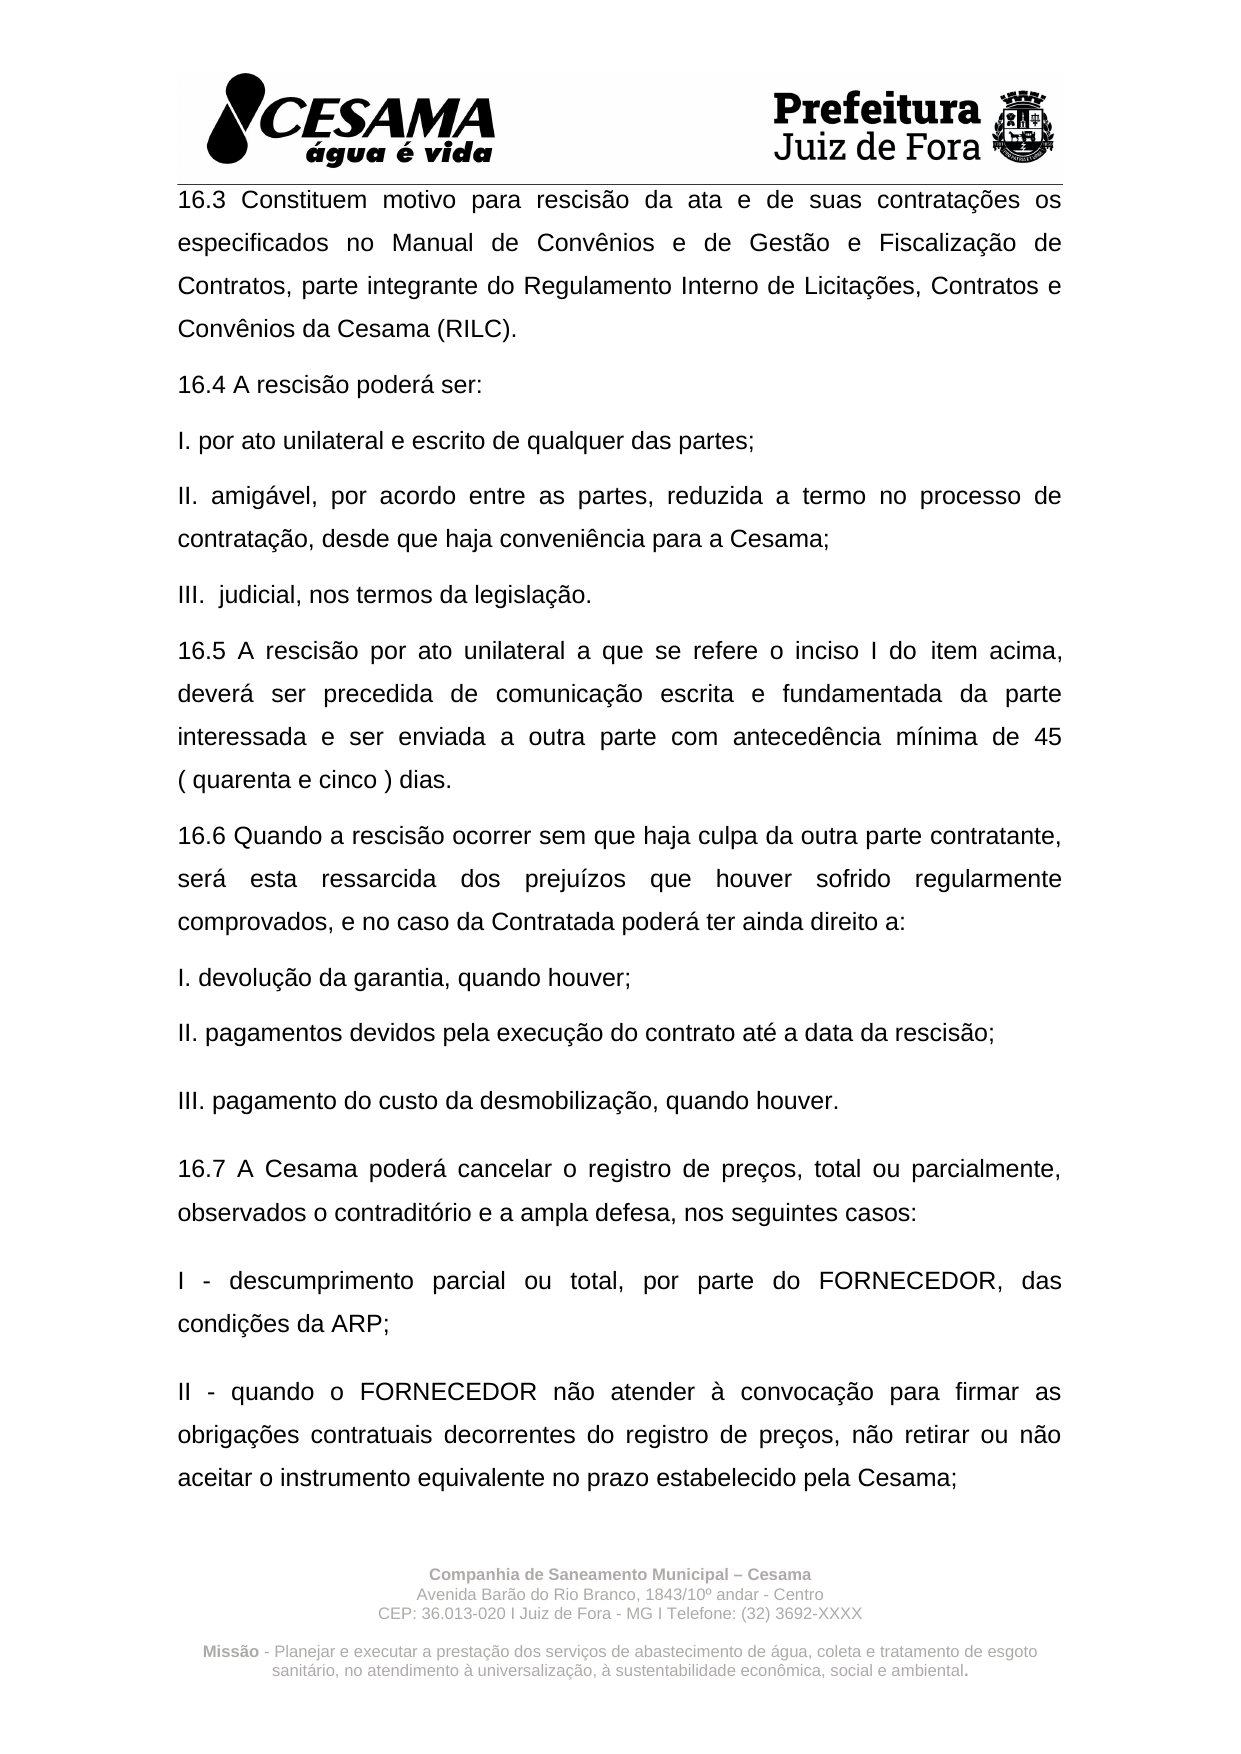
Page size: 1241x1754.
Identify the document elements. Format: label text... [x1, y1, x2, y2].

text I. devolução da garantia, quando houver; [177, 962, 1063, 991]
text I. por ato unilateral e escrito de qualquer das partes; [177, 426, 1063, 454]
text 16.3 Constituem motivo para rescisão da ata e de suas contratações os especificados no Manual de Convênios e de Gestão e Fiscalização de Contratos, parte integrante do Regulamento Interno de Licitações, Contratos e Convênios da Cesama (RILC). [177, 185, 1063, 343]
text III. judicial, nos termos da legislação. [177, 580, 1063, 609]
text II - quando o FORNECEDOR não atender à convocação para firmar as obrigações contratuais decorrentes do registro de preços, não retirar ou não aceitar o instrumento equivalente no prazo estabelecido pela Cesama; [177, 1377, 1063, 1492]
text 16.6 Quando a rescisão ocorrer sem que haja culpa da outra parte contratante, será esta ressarcida dos prejuízos que houver sofrido regularmente comprovados, e no caso da Contratada poderá ter ainda direito a: [177, 821, 1063, 936]
text 16.7 A Cesama poderá cancelar o registro de preços, total ou parcialmente, observados o contraditório e a ampla defesa, nos seguintes casos: [177, 1154, 1063, 1226]
text I - descumprimento parcial ou total, por parte do FORNECEDOR, das condições da ARP; [177, 1266, 1063, 1337]
text III. pagamento do custo da desmobilização, quando houver. [177, 1086, 1063, 1115]
text II. pagamentos devidos pela execução do contrato até a data da rescisão; [177, 1018, 1063, 1047]
picture [177, 73, 1063, 185]
text 16.5 A rescisão por ato unilateral a que se refere o inciso I do item acima, deverá ser precedida de comunicação escrita e fundamentada da parte interessada e ser enviada a outra parte com antecedência mínima de 45 ( quarenta e cinco ) dias. [177, 636, 1063, 794]
text II. amigável, por acordo entre as partes, reduzida a termo no processo de contratação, desde que haja conveniência para a Cesama; [177, 481, 1063, 553]
text 16.4 A rescisão poderá ser: [177, 370, 1063, 399]
